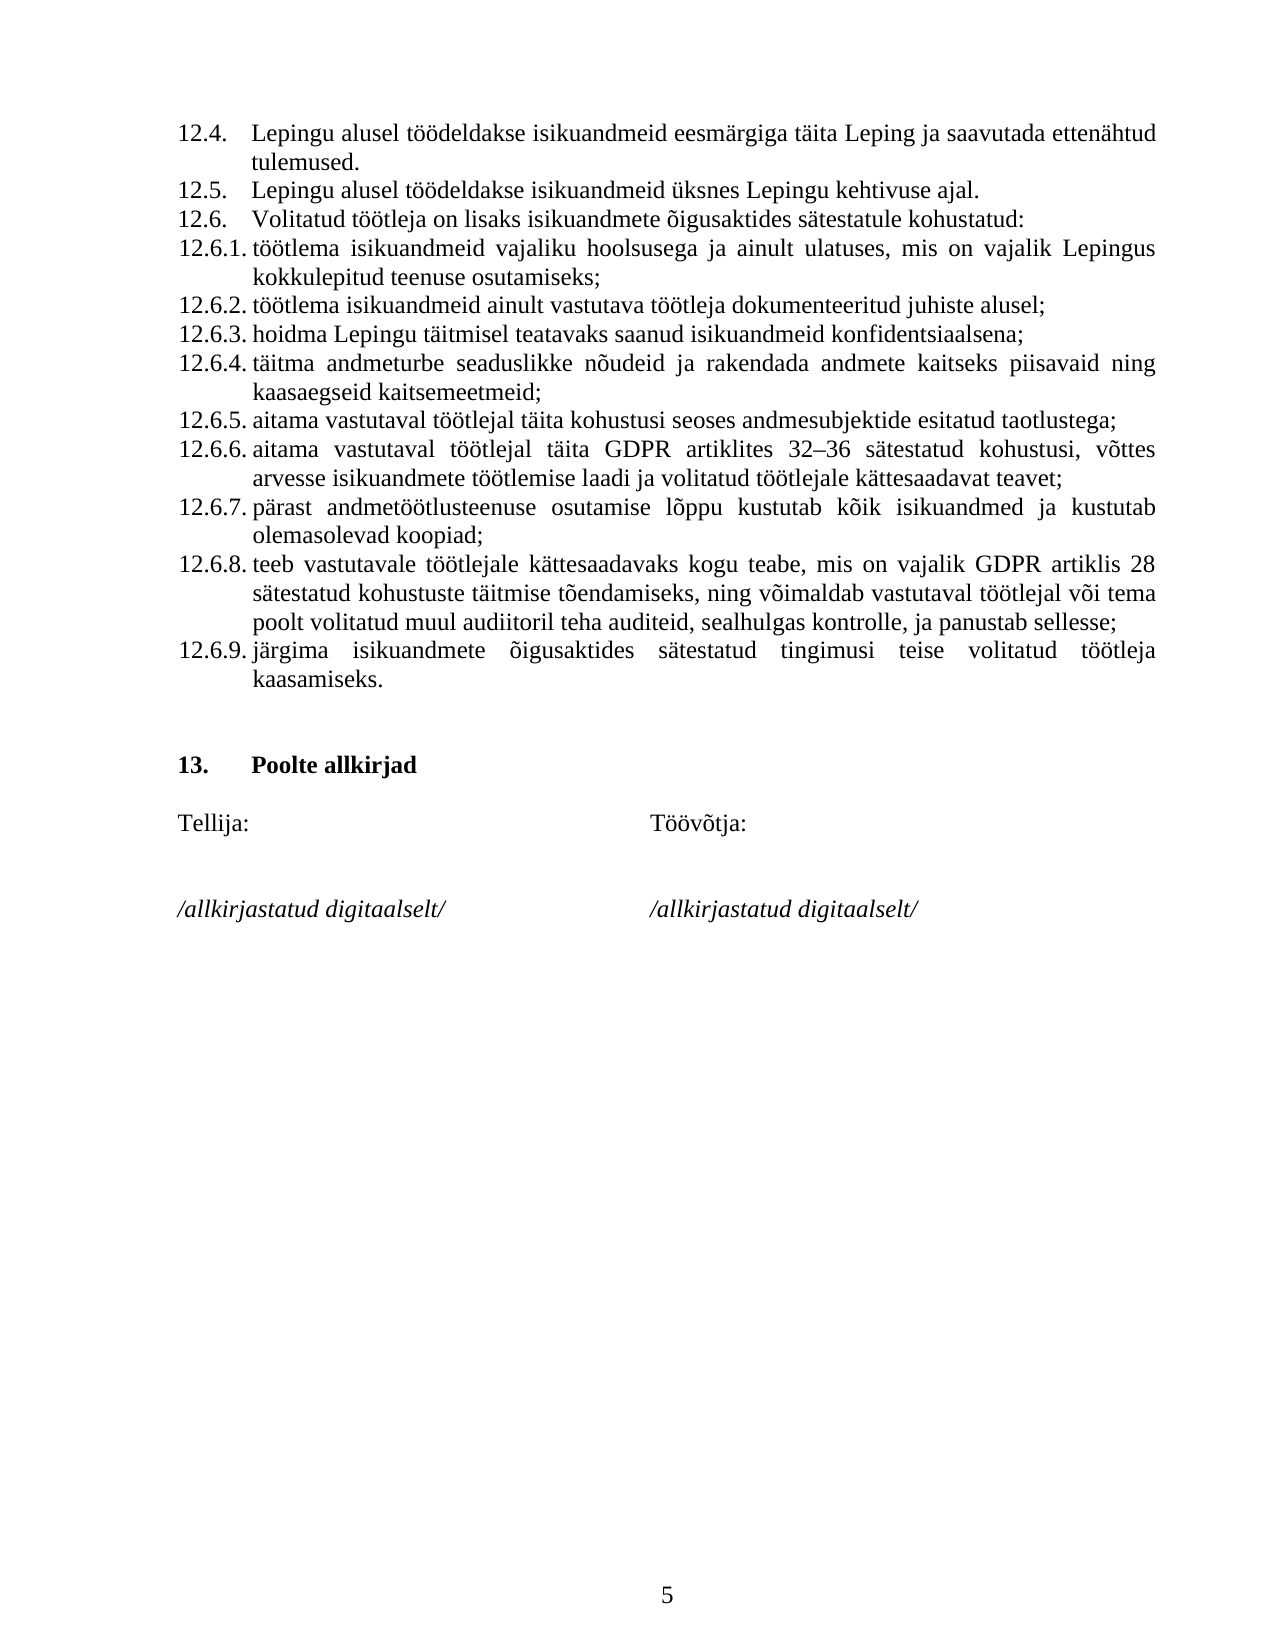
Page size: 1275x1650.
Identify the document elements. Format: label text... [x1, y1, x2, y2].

text Volitatud töötleja on lisaks isikuandmete õigusaktides sätestatule kohustatud: [177, 204, 1157, 233]
text töötlema isikuandmeid vajaliku hoolsusega ja ainult ulatuses, mis on vajalik Lepingus kokkulepitud teenuse osutamiseks; [178, 233, 1157, 291]
text hoidma Lepingu täitmisel teatavaks saanud isikuandmeid konfidentsiaalsena; [178, 319, 1157, 348]
text töötlema isikuandmeid ainult vastutava töötleja dokumenteeritud juhiste alusel; [178, 291, 1157, 319]
text järgima isikuandmete õigusaktides sätestatud tingimusi teise volitatud töötleja kaasamiseks. [178, 636, 1157, 693]
list /allkirjastatud digitaalselt/ /allkirjastatud digitaalselt/ [177, 894, 1211, 923]
text Lepingu alusel töödeldakse isikuandmeid eesmärgiga täita Leping ja saavutada ettenähtud tulemused. [177, 118, 1157, 176]
text Poolte allkirjad [177, 751, 1157, 779]
text Tellija: Töövõtja: [177, 808, 1211, 837]
text aitama vastutaval töötlejal täita kohustusi seoses andmesubjektide esitatud taotlustega; [178, 406, 1157, 434]
text Lepingu alusel töödeldakse isikuandmeid üksnes Lepingu kehtivuse ajal. [177, 176, 1157, 204]
text pärast andmetöötlusteenuse osutamise lõppu kustutab kõik isikuandmed ja kustutab olemasolevad koopiad; [178, 492, 1157, 549]
text teeb vastutavale töötlejale kättesaadavaks kogu teabe, mis on vajalik GDPR artiklis 28 sätestatud kohustuste täitmise tõendamiseks, ning võimaldab vastutaval töötlejal või tema poolt volitatud muul audiitoril teha auditeid, sealhulgas kontrolle, ja panustab sellesse; [178, 549, 1157, 636]
text täitma andmeturbe seaduslikke nõudeid ja rakendada andmete kaitseks piisavaid ning kaasaegseid kaitsemeetmeid; [178, 348, 1157, 406]
text aitama vastutaval töötlejal täita GDPR artiklites 32–36 sätestatud kohustusi, võttes arvesse isikuandmete töötlemise laadi ja volitatud töötlejale kättesaadavat teavet; [178, 434, 1157, 492]
